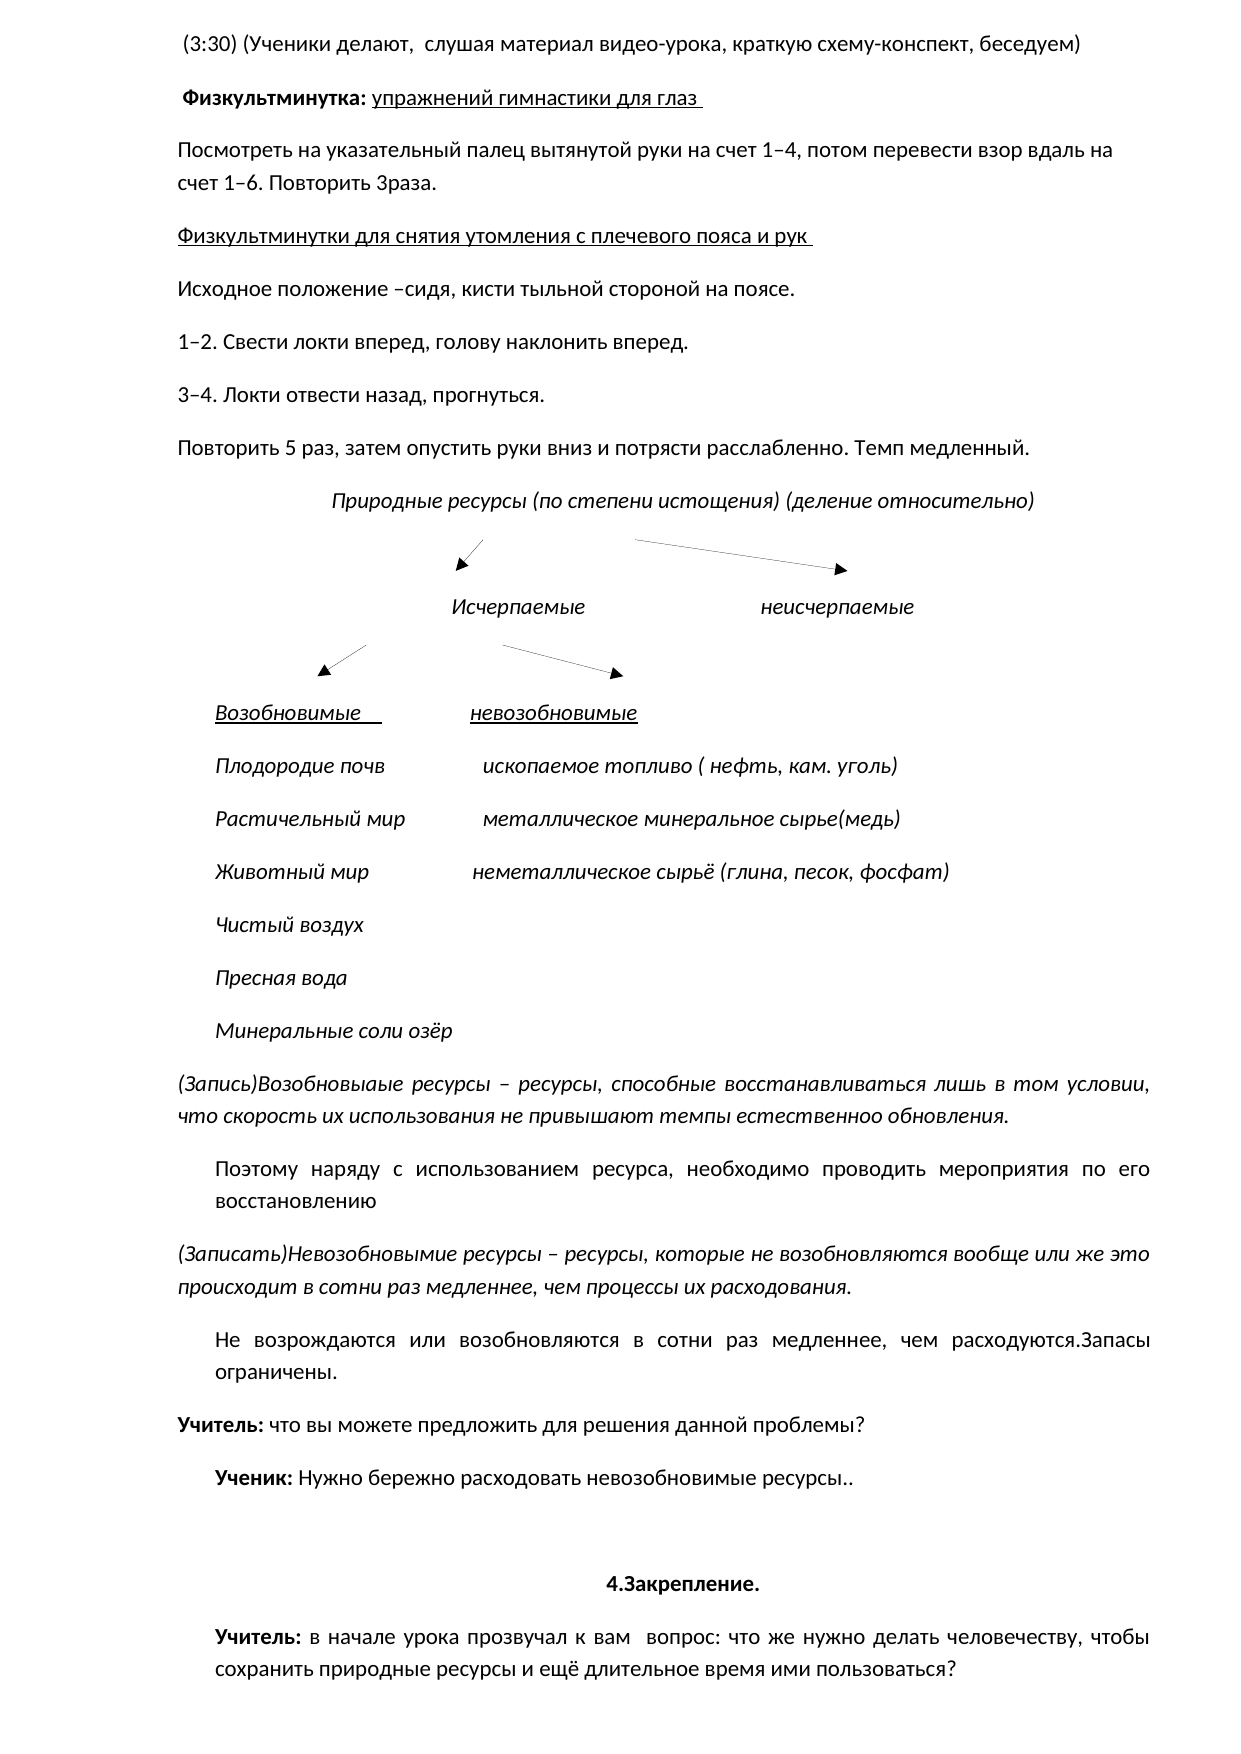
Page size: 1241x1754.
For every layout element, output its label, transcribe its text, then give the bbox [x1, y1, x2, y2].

text (Запись)Возобновыаые ресурсы – ресурсы, способные восстанавливаться лишь в том условии, что скорость их использования не привышают темпы естественноо обновления. [177, 1069, 1152, 1129]
text Исходное положение –сидя, кисти тыльной стороной на поясе. [177, 274, 1152, 302]
text 3–4. Локти отвести назад, прогнуться. [177, 380, 1152, 408]
text (3:30) (Ученики делают, слушая материал видео-урока, краткую схему-конспект, беседуем) [177, 29, 1152, 58]
text Исчерпаемые неисчерпаемые [215, 592, 1152, 620]
text Физкультминутки для снятия утомления с плечевого пояса и рук [177, 221, 1152, 249]
text Поэтому наряду с использованием ресурса, необходимо проводить мероприятия по его восстановлению [215, 1154, 1152, 1214]
text Чистый воздух [215, 910, 1152, 938]
text (Записать)Невозобновымие ресурсы – ресурсы, которые не возобновляются вообще или же это происходит в сотни раз медленнее, чем процессы их расходования. [177, 1239, 1152, 1300]
text Не возрождаются или возобновляются в сотни раз медленнее, чем расходуются.Запасы ограничены. [215, 1325, 1152, 1385]
text Повторить 5 раз, затем опустить руки вниз и потрясти расслабленно. Темп медленный. [177, 433, 1152, 461]
text Учитель: в начале урока прозвучал к вам вопрос: что же нужно делать человечеству, чтобы сохранить природные ресурсы и ещё длительное время ими пользоваться? [215, 1622, 1152, 1682]
text 1–2. Свести локти вперед, голову наклонить вперед. [177, 327, 1152, 355]
text Пресная вода [215, 963, 1152, 991]
text Минеральные соли озёр [215, 1016, 1152, 1044]
text Растичельный мир металлическое минеральное сырье(медь) [215, 804, 1152, 832]
text Учитель: что вы можете предложить для решения данной проблемы? [177, 1410, 1152, 1438]
text Ученик: Нужно бережно расходовать невозобновимые ресурсы.. [215, 1463, 1152, 1491]
text 4.Закрепление. [215, 1569, 1152, 1597]
text Физкультминутка: упражнений гимнастики для глаз [177, 83, 1152, 111]
text Посмотреть на указательный палец вытянутой руки на счет 1–4, потом перевести взор вдаль на счет 1–6. Повторить 3раза. [177, 136, 1152, 196]
text Природные ресурсы (по степени истощения) (деление относительно) [215, 486, 1152, 514]
text Животный мир неметаллическое сырьё (глина, песок, фосфат) [215, 857, 1152, 885]
text Плодородие почв ископаемое топливо ( нефть, кам. уголь) [215, 751, 1152, 779]
text Возобновимые невозобновимые [215, 698, 1152, 726]
